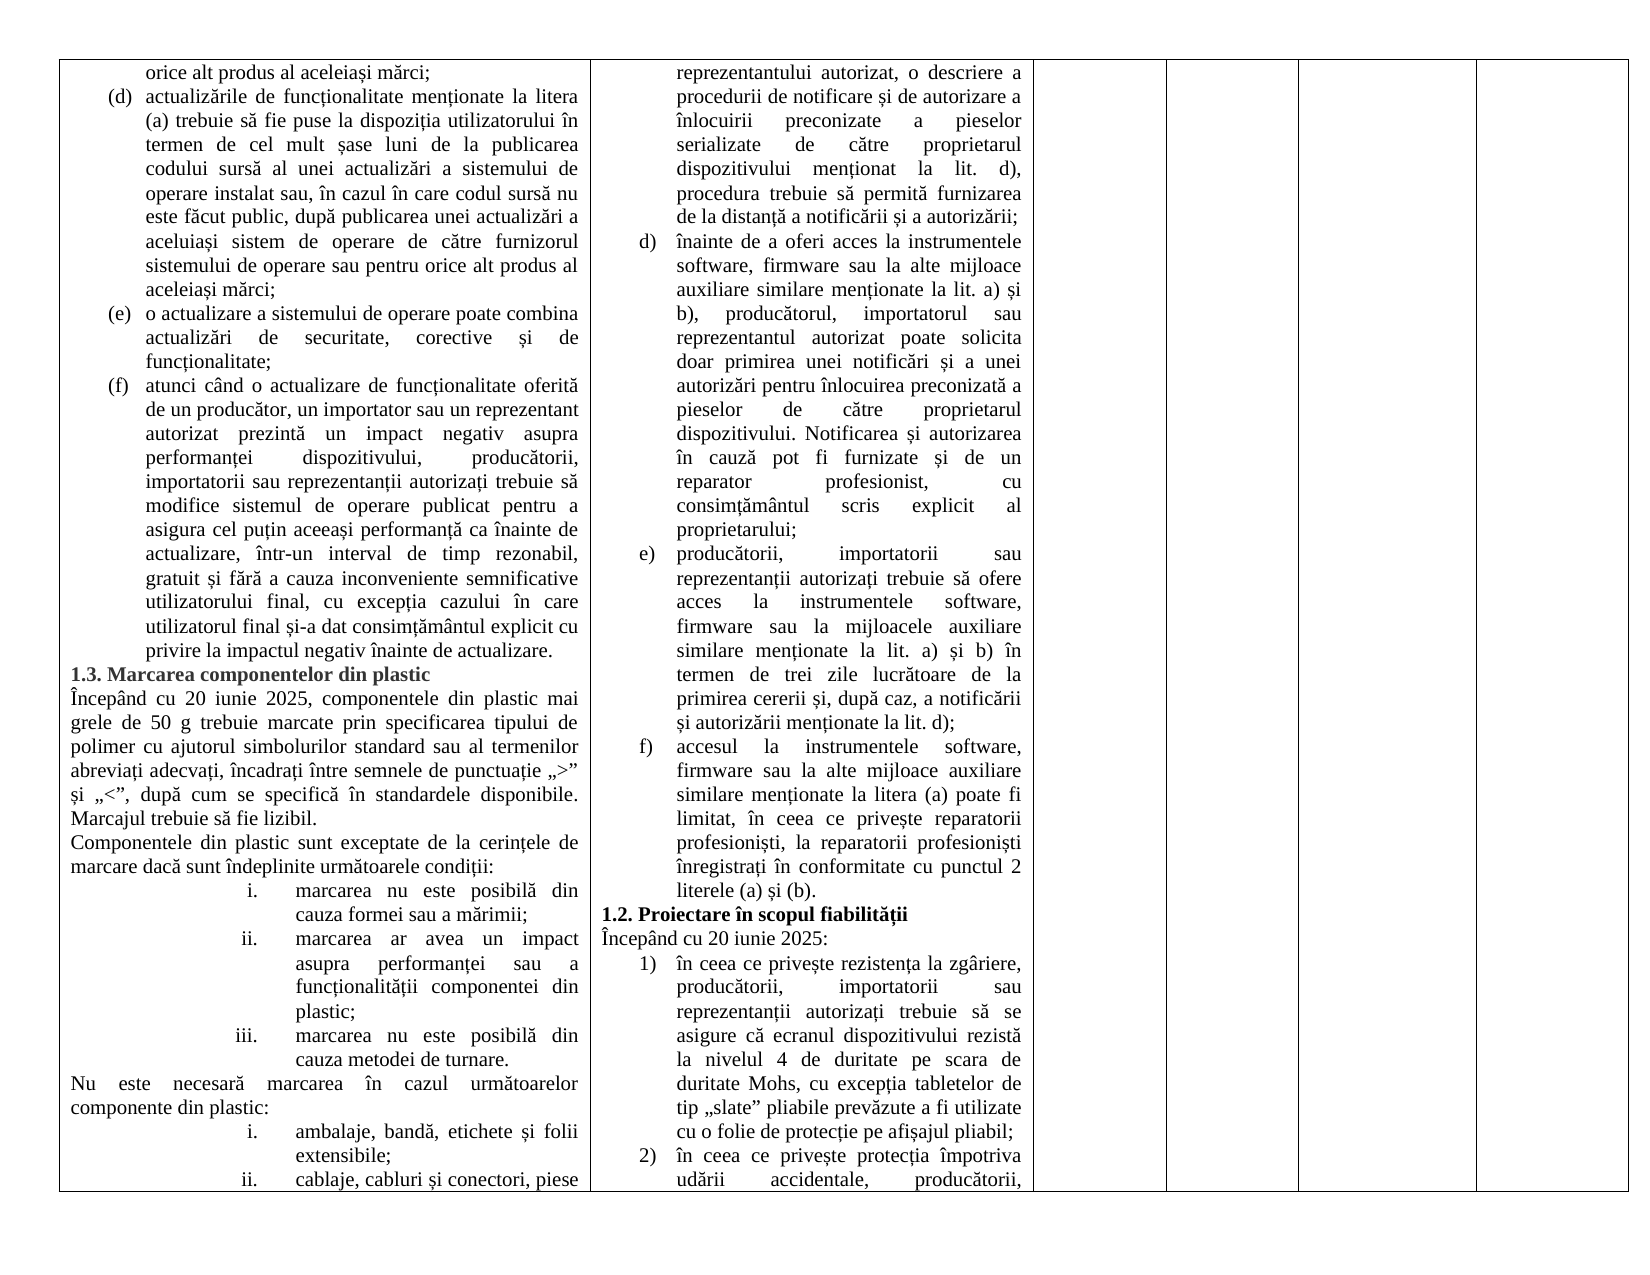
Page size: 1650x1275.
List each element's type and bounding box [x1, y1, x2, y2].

table_cell [1299, 60, 1476, 1191]
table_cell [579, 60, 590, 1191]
table_cell [1034, 60, 1166, 1191]
table_cell [1167, 60, 1298, 1191]
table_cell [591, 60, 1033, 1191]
table_cell [1477, 60, 1628, 1191]
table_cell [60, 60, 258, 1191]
